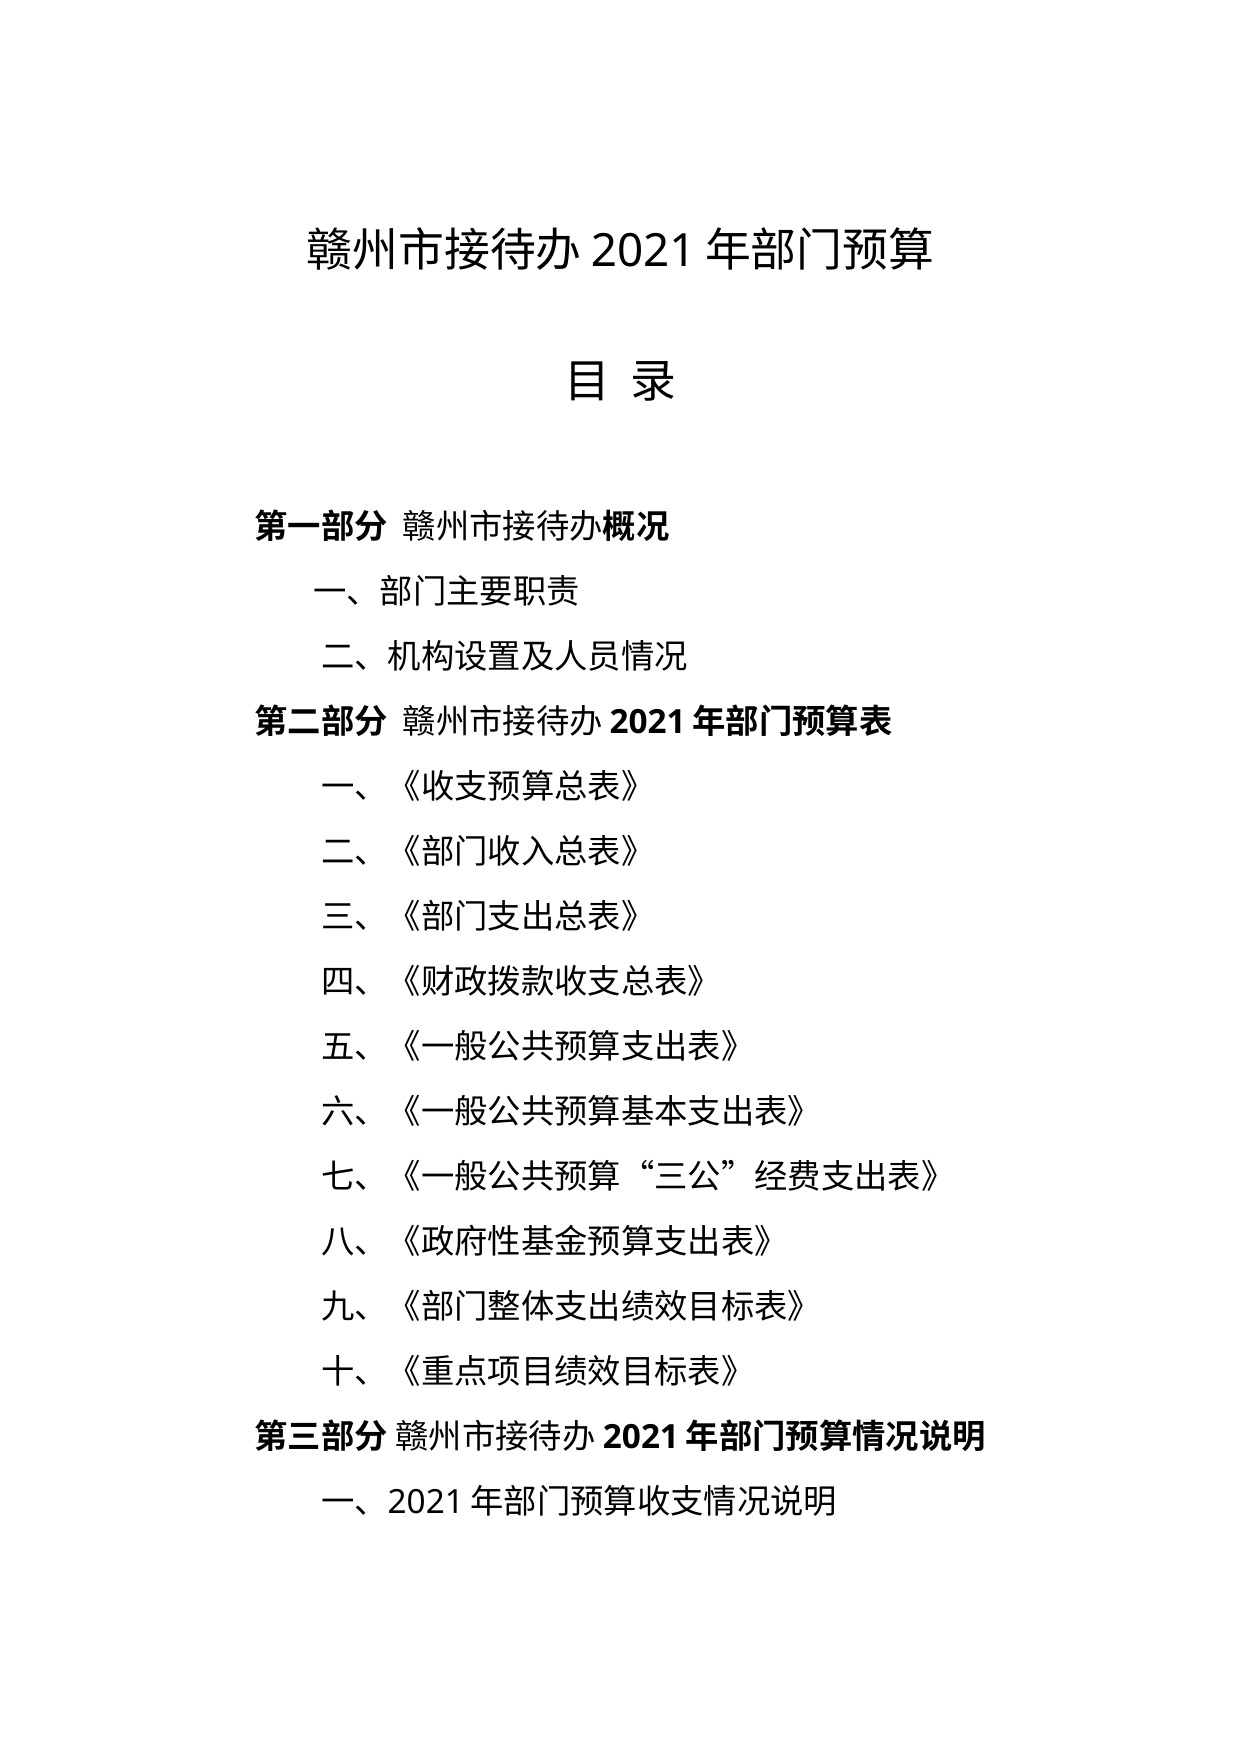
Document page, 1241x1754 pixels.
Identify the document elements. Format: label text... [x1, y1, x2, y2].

text 第三部分 赣州市接待办 2021年部门预算情况说明 [187, 1402, 1053, 1467]
text 九、《部门整体支出绩效目标表》 [187, 1272, 1053, 1337]
subtitle 赣州市接待办2021年部门预算 [187, 197, 1053, 295]
text 一、2021年部门预算收支情况说明 [187, 1467, 1053, 1532]
text 一、《收支预算总表》 [187, 752, 1053, 817]
text 一、部门主要职责 [187, 557, 1053, 622]
text 二、《部门收入总表》 [187, 817, 1053, 882]
text 五、《一般公共预算支出表》 [187, 1012, 1053, 1077]
text 八、《政府性基金预算支出表》 [187, 1207, 1053, 1272]
text 三、《部门支出总表》 [187, 882, 1053, 947]
text 第一部分 赣州市接待办概况 [187, 492, 1053, 557]
text 六、《一般公共预算基本支出表》 [187, 1077, 1053, 1142]
text 四、《财政拨款收支总表》 [187, 947, 1053, 1012]
text 七、《一般公共预算“三公”经费支出表》 [187, 1142, 1053, 1207]
text 目 录 [187, 329, 1053, 427]
text 十、《重点项目绩效目标表》 [187, 1337, 1053, 1402]
text 第二部分 赣州市接待办2021年部门预算表 [187, 687, 1053, 752]
text 二、机构设置及人员情况 [187, 622, 1053, 687]
